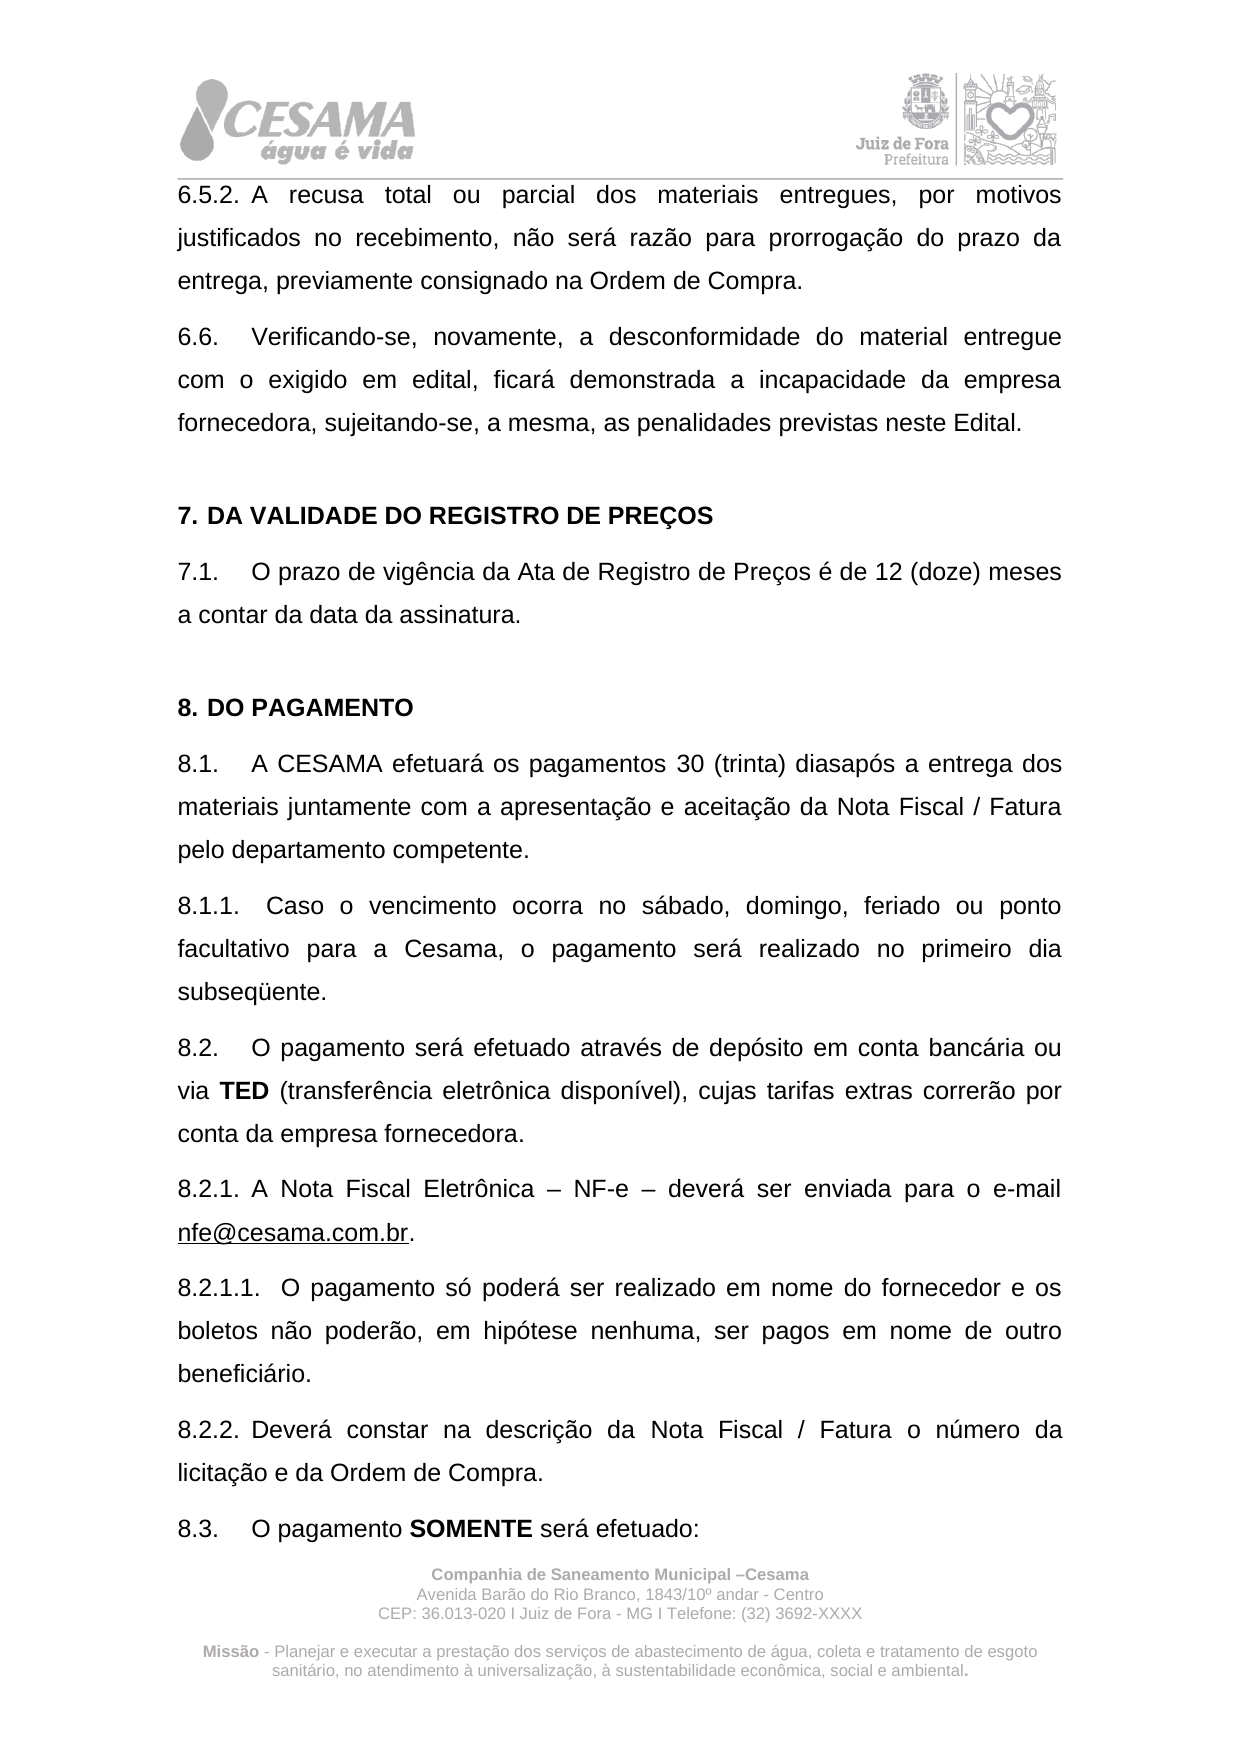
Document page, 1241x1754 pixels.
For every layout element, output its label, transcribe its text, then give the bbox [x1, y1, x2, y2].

list Caso o vencimento ocorra no sábado, domingo, feriado ou ponto facultativo para a Cesama, o pagamento será realizado no primeiro dia subseqüente. [177, 891, 1063, 1006]
list O pagamento SOMENTE será efetuado: [177, 1514, 1063, 1542]
list A CESAMA efetuará os pagamentos 30 (trinta) diasapós a entrega dos materiais juntamente com a apresentação e aceitação da Nota Fiscal / Fatura pelo departamento competente. [177, 749, 1063, 864]
list DO PAGAMENTO [177, 693, 1063, 722]
list DA VALIDADE DO REGISTRO DE PREÇOS [177, 501, 1063, 530]
list O pagamento só poderá ser realizado em nome do fornecedor e os boletos não poderão, em hipótese nenhuma, ser pagos em nome de outro beneficiário. [177, 1273, 1063, 1388]
list O pagamento será efetuado através de depósito em conta bancária ou via TED (transferência eletrônica disponível), cujas tarifas extras correrão por conta da empresa fornecedora. [177, 1032, 1063, 1147]
list Deverá constar na descrição da Nota Fiscal / Fatura o número da licitação e da Ordem de Compra. [177, 1415, 1063, 1487]
list A recusa total ou parcial dos materiais entregues, por motivos justificados no recebimento, não será razão para prorrogação do prazo da entrega, previamente consignado na Ordem de Compra. [177, 180, 1063, 295]
list O prazo de vigência da Ata de Registro de Preços é de 12 (doze) meses a contar da data da assinatura. [177, 557, 1063, 629]
picture [177, 73, 1064, 180]
list A Nota Fiscal Eletrônica – NF-e – deverá ser enviada para o e-mail nfe@cesama.com.br. [177, 1174, 1063, 1246]
list Verificando-se, novamente, a desconformidade do material entregue com o exigido em edital, ficará demonstrada a incapacidade da empresa fornecedora, sujeitando-se, a mesma, as penalidades previstas neste Edital. [177, 322, 1063, 437]
